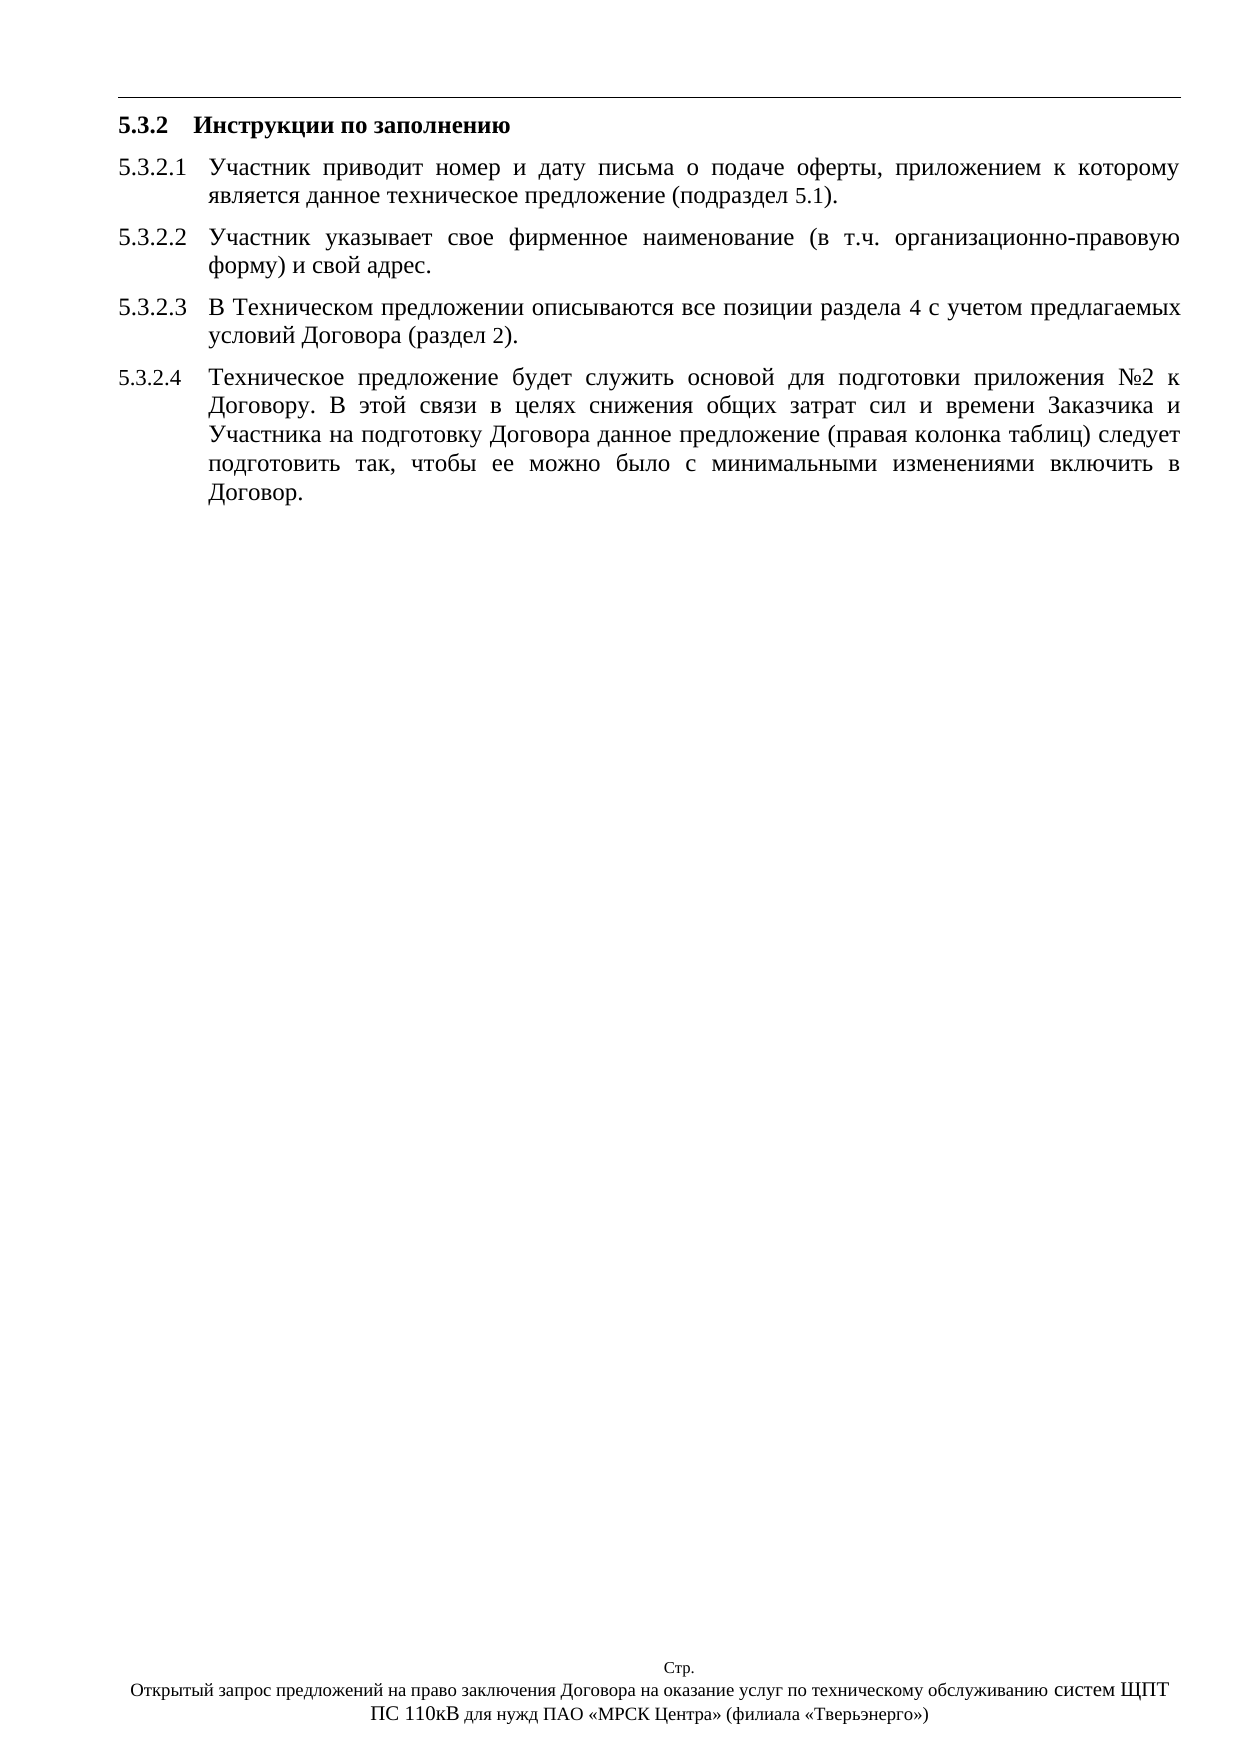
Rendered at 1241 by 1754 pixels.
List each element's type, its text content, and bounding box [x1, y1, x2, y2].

subtitle Инструкции по заполнению [118, 111, 1181, 139]
list Техническое предложение будет служить основой для подготовки приложения №2 к Договору. В этой связи в целях снижения общих затрат сил и времени Заказчика и Участника на подготовку Договора данное предложение (правая колонка таблиц) следует подготовить так, чтобы ее можно было с минимальными изменениями включить в Договор. [118, 362, 1181, 506]
list Участник приводит номер и дату письма о подаче оферты, приложением к которому является данное техническое предложение (подраздел 5.1). [118, 152, 1181, 209]
list В Техническом предложении описываются все позиции раздела 4 с учетом предлагаемых условий Договора (раздел 2). [118, 292, 1181, 349]
list Участник указывает свое фирменное наименование (в т.ч. организационно-правовую форму) и свой адрес. [118, 222, 1181, 279]
